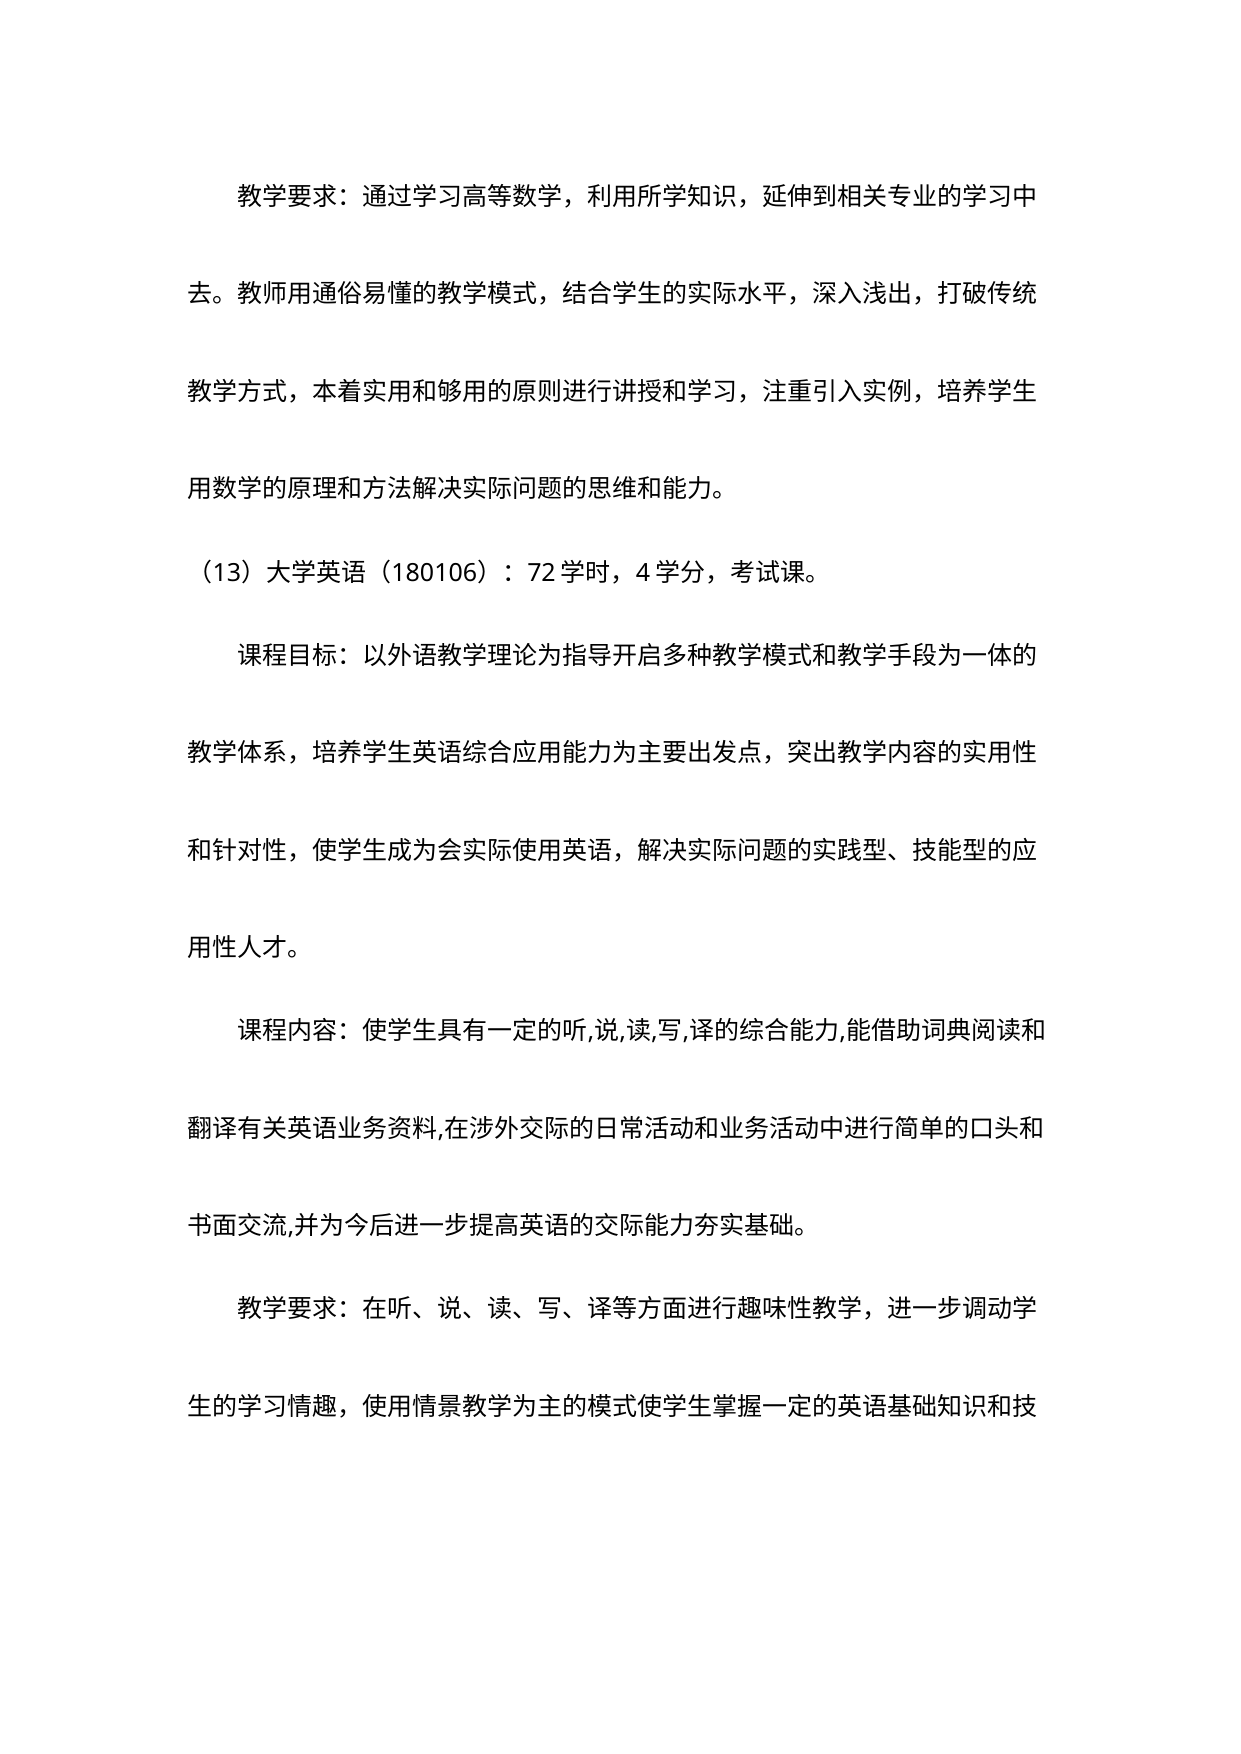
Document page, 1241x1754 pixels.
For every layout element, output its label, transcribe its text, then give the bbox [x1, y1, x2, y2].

text （13）大学英语（180106）：72学时，4学分，考试课。 [187, 538, 1053, 603]
text 教学要求：通过学习高等数学，利用所学知识，延伸到相关专业的学习中去。教师用通俗易懂的教学模式，结合学生的实际水平，深入浅出，打破传统教学方式，本着实用和够用的原则进行讲授和学习，注重引入实例，培养学生用数学的原理和方法解决实际问题的思维和能力。 [187, 162, 1053, 519]
text 课程内容：使学生具有一定的听,说,读,写,译的综合能力,能借助词典阅读和翻译有关英语业务资料,在涉外交际的日常活动和业务活动中进行简单的口头和书面交流,并为今后进一步提高英语的交际能力夯实基础。 [187, 996, 1053, 1256]
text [187, 1274, 1053, 1437]
text 课程目标：以外语教学理论为指导开启多种教学模式和教学手段为一体的教学体系，培养学生英语综合应用能力为主要出发点，突出教学内容的实用性和针对性，使学生成为会实际使用英语，解决实际问题的实践型、技能型的应用性人才。 [187, 621, 1053, 978]
